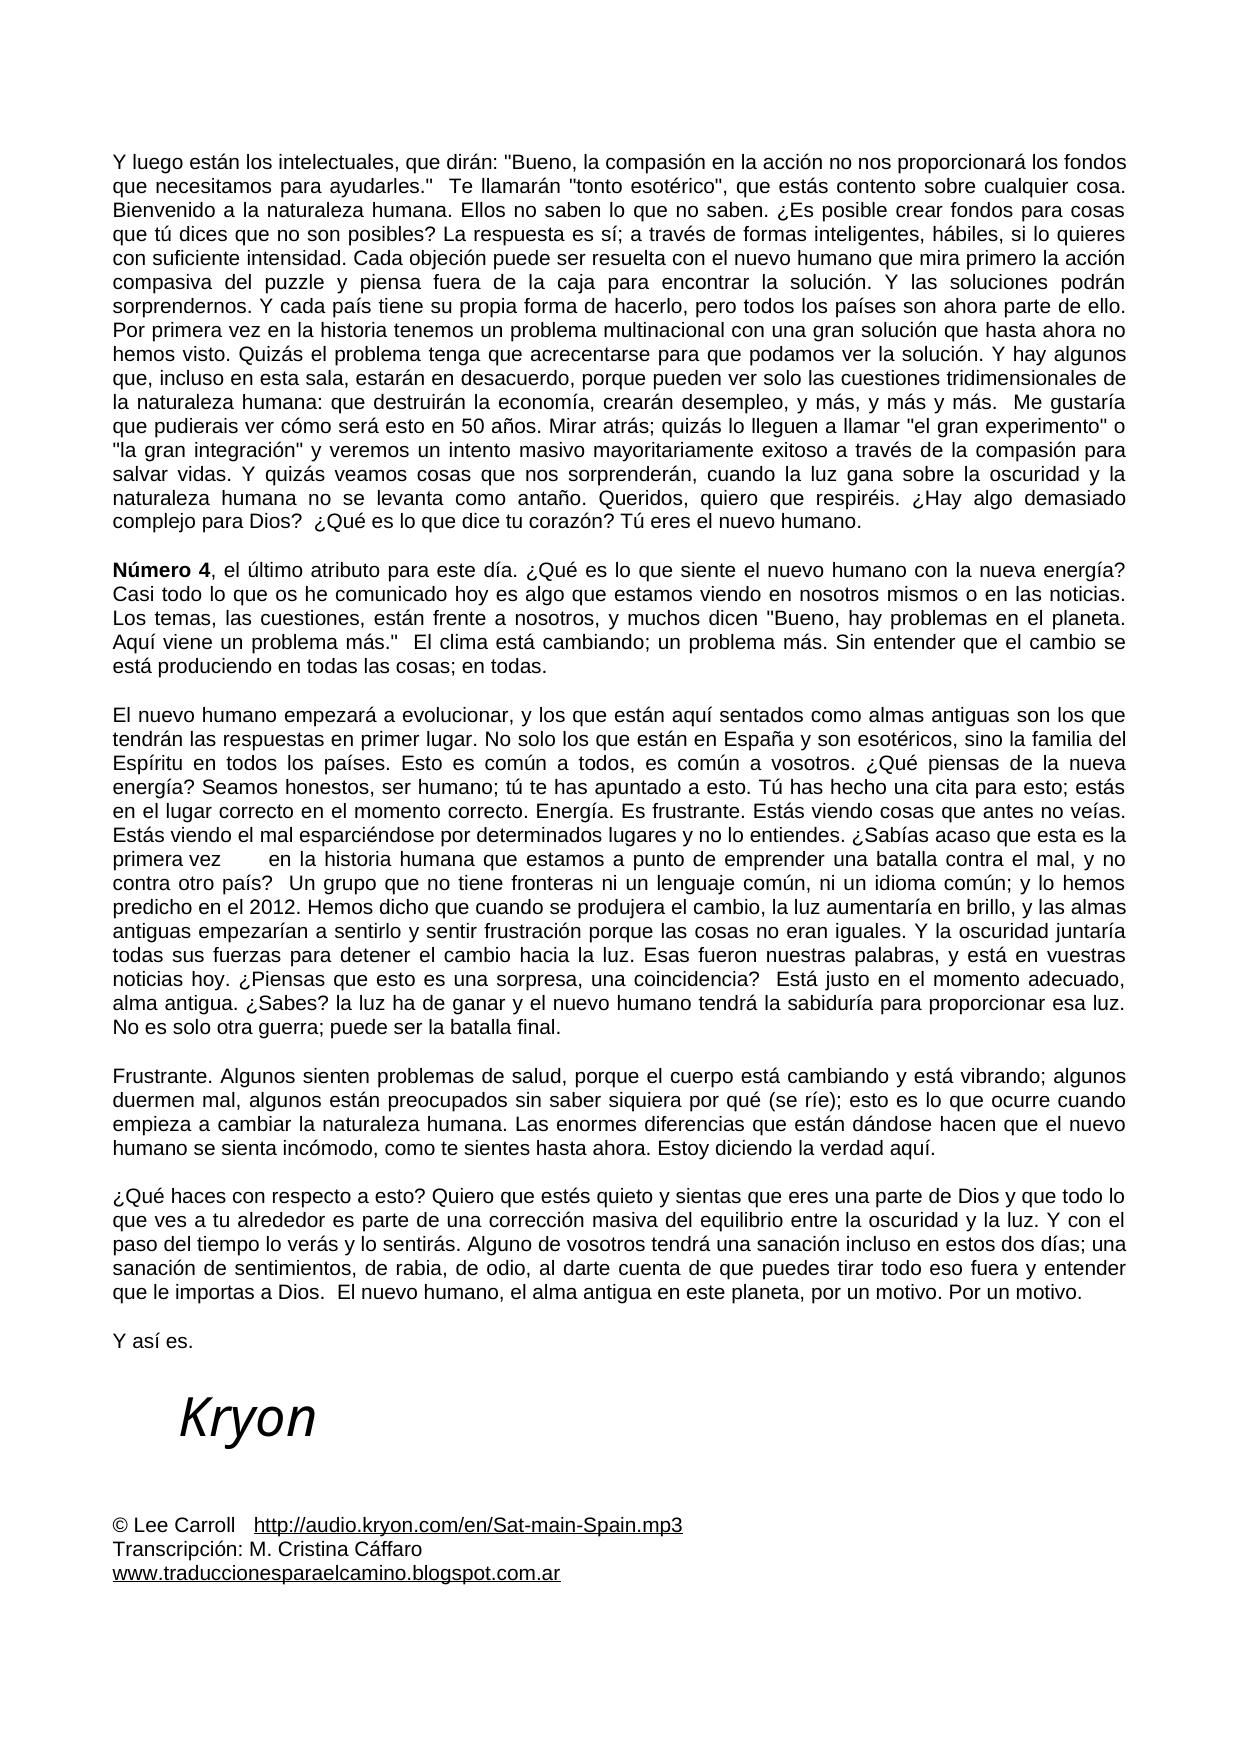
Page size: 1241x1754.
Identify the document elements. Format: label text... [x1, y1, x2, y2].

text www.traduccionesparaelcamino.blogspot.com.ar [112, 1560, 1128, 1584]
text ¿Qué haces con respecto a esto? Quiero que estés quieto y sientas que eres una parte de Dios y que todo lo que ves a tu alrededor es parte de una corrección masiva del equilibrio entre la oscuridad y la luz. Y con el paso del tiempo lo verás y lo sentirás. Alguno de vosotros tendrá una sanación incluso en estos dos días; una sanación de sentimientos, de rabia, de odio, al darte cuenta de que puedes tirar todo eso fuera y entender que le importas a Dios. El nuevo humano, el alma antigua en este planeta, por un motivo. Por un motivo. [112, 1184, 1128, 1304]
text Transcripción: M. Cristina Cáffaro [112, 1536, 1128, 1560]
text © Lee Carroll http://audio.kryon.com/en/Sat-main-Spain.mp3 [112, 1512, 1128, 1536]
text Kryon [112, 1378, 1128, 1452]
text Y así es. [112, 1329, 1128, 1353]
text Frustrante. Algunos sienten problemas de salud, porque el cuerpo está cambiando y está vibrando; algunos duermen mal, algunos están preocupados sin saber siquiera por qué (se ríe); esto es lo que ocurre cuando empieza a cambiar la naturaleza humana. Las enormes diferencias que están dándose hacen que el nuevo humano se sienta incómodo, como te sientes hasta ahora. Estoy diciendo la verdad aquí. [112, 1063, 1128, 1159]
text Y luego están los intelectuales, que dirán: "Bueno, la compasión en la acción no nos proporcionará los fondos que necesitamos para ayudarles." Te llamarán "tonto esotérico", que estás contento sobre cualquier cosa. Bienvenido a la naturaleza humana. Ellos no saben lo que no saben. ¿Es posible crear fondos para cosas que tú dices que no son posibles? La respuesta es sí; a través de formas inteligentes, hábiles, si lo quieres con suficiente intensidad. Cada objeción puede ser resuelta con el nuevo humano que mira primero la acción compasiva del puzzle y piensa fuera de la caja para encontrar la solución. Y las soluciones podrán sorprendernos. Y cada país tiene su propia forma de hacerlo, pero todos los países son ahora parte de ello. Por primera vez en la historia tenemos un problema multinacional con una gran solución que hasta ahora no hemos visto. Quizás el problema tenga que acrecentarse para que podamos ver la solución. Y hay algunos que, incluso en esta sala, estarán en desacuerdo, porque pueden ver solo las cuestiones tridimensionales de la naturaleza humana: que destruirán la economía, crearán desempleo, y más, y más y más. Me gustaría que pudierais ver cómo será esto en 50 años. Mirar atrás; quizás lo lleguen a llamar "el gran experimento" o "la gran integración" y veremos un intento masivo mayoritariamente exitoso a través de la compasión para salvar vidas. Y quizás veamos cosas que nos sorprenderán, cuando la luz gana sobre la oscuridad y la naturaleza humana no se levanta como antaño. Queridos, quiero que respiréis. ¿Hay algo demasiado complejo para Dios? ¿Qué es lo que dice tu corazón? Tú eres el nuevo humano. [112, 150, 1128, 533]
text El nuevo humano empezará a evolucionar, y los que están aquí sentados como almas antiguas son los que tendrán las respuestas en primer lugar. No solo los que están en España y son esotéricos, sino la familia del Espíritu en todos los países. Esto es común a todos, es común a vosotros. ¿Qué piensas de la nueva energía? Seamos honestos, ser humano; tú te has apuntado a esto. Tú has hecho una cita para esto; estás en el lugar correcto en el momento correcto. Energía. Es frustrante. Estás viendo cosas que antes no veías. Estás viendo el mal esparciéndose por determinados lugares y no lo entiendes. ¿Sabías acaso que esta es la primera vez en la historia humana que estamos a punto de emprender una batalla contra el mal, y no contra otro país? Un grupo que no tiene fronteras ni un lenguaje común, ni un idioma común; y lo hemos predicho en el 2012. Hemos dicho que cuando se produjera el cambio, la luz aumentaría en brillo, y las almas antiguas empezarían a sentirlo y sentir frustración porque las cosas no eran iguales. Y la oscuridad juntaría todas sus fuerzas para detener el cambio hacia la luz. Esas fueron nuestras palabras, y está en vuestras noticias hoy. ¿Piensas que esto es una sorpresa, una coincidencia? Está justo en el momento adecuado, alma antigua. ¿Sabes? la luz ha de ganar y el nuevo humano tendrá la sabiduría para proporcionar esa luz. No es solo otra guerra; puede ser la batalla final. [112, 703, 1128, 1038]
text Número 4, el último atributo para este día. ¿Qué es lo que siente el nuevo humano con la nueva energía? Casi todo lo que os he comunicado hoy es algo que estamos viendo en nosotros mismos o en las noticias. Los temas, las cuestiones, están frente a nosotros, y muchos dicen "Bueno, hay problemas en el planeta. Aquí viene un problema más." El clima está cambiando; un problema más. Sin entender que el cambio se está produciendo en todas las cosas; en todas. [112, 558, 1128, 678]
